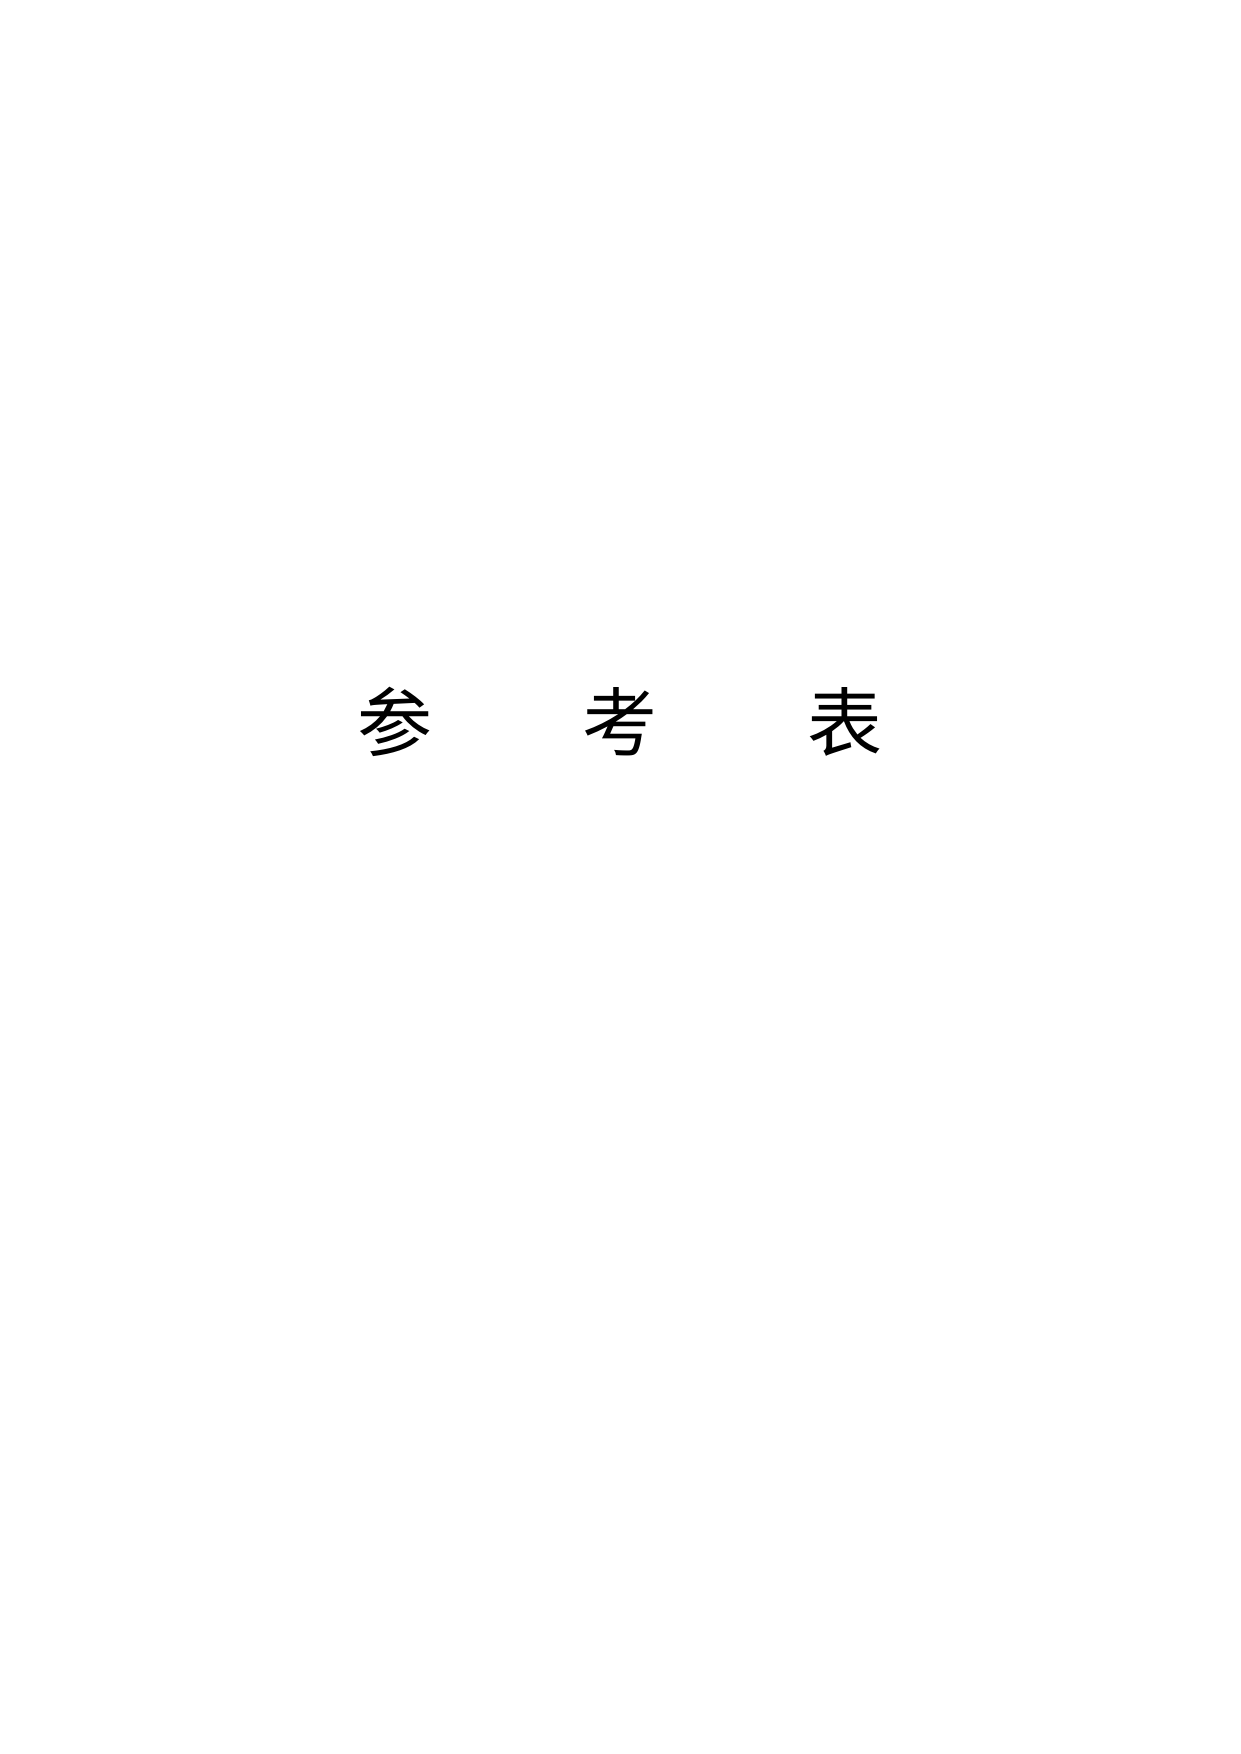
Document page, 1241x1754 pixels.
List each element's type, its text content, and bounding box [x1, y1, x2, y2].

text 参 考 表 [357, 674, 1065, 770]
